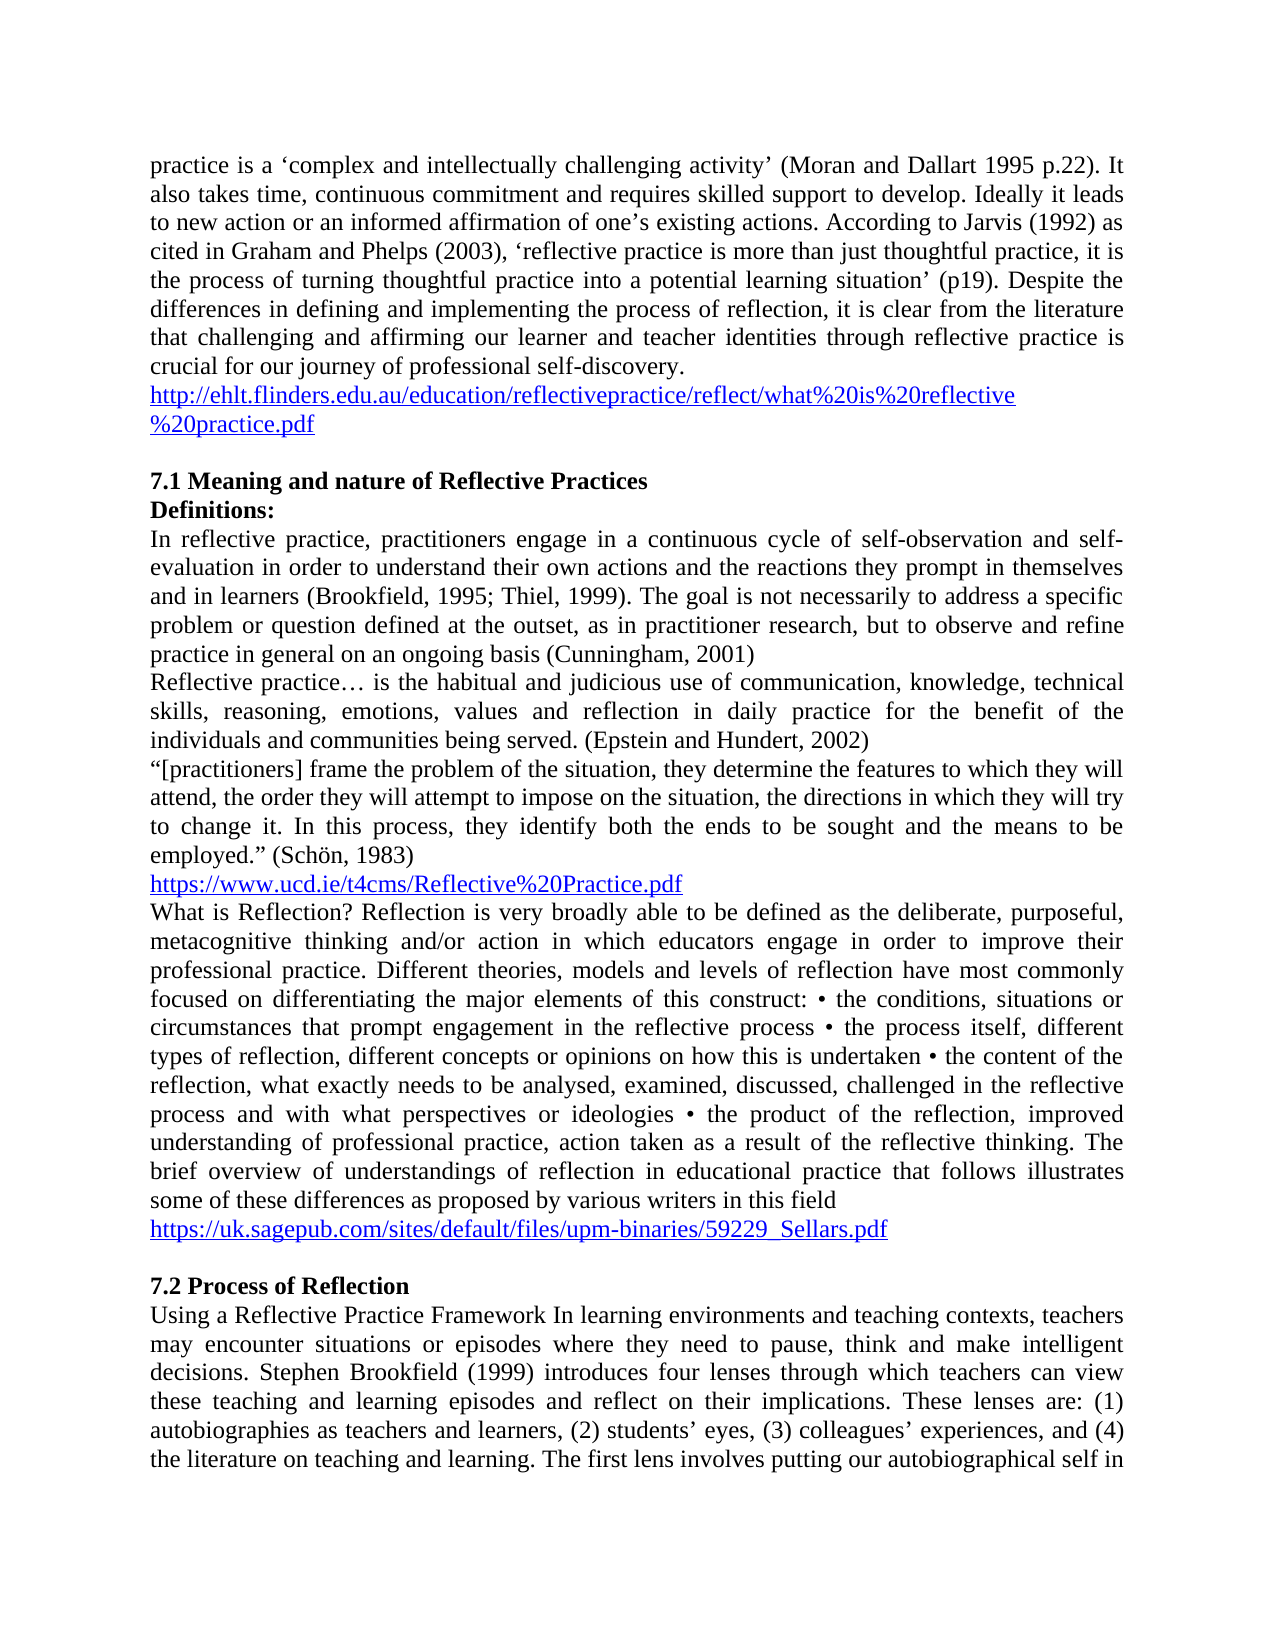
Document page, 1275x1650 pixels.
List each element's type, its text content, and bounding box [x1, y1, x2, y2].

text In reflective practice, practitioners engage in a continuous cycle of self-observation and self-evaluation in order to understand their own actions and the reactions they prompt in themselves and in learners (Brookfield, 1995; Thiel, 1999). The goal is not necessarily to address a specific problem or question defined at the outset, as in practitioner research, but to observe and refine practice in general on an ongoing basis (Cunningham, 2001) [150, 524, 1125, 667]
text “[practitioners] frame the problem of the situation, they determine the features to which they will attend, the order they will attempt to impose on the situation, the directions in which they will try to change it. In this process, they identify both the ends to be sought and the means to be employed.” (Schön, 1983) [150, 754, 1125, 869]
text http://ehlt.flinders.edu.au/education/reflectivepractice/reflect/what%20is%20reflective%20practice.pdf [150, 380, 1125, 437]
text Definitions: [150, 495, 1125, 524]
text https://www.ucd.ie/t4cms/Reflective%20Practice.pdf [150, 869, 1125, 897]
text 7.1 Meaning and nature of Reflective Practices [150, 466, 1125, 495]
text https://uk.sagepub.com/sites/default/files/upm-binaries/59229_Sellars.pdf [150, 1214, 1125, 1242]
text Reflective practice… is the habitual and judicious use of communication, knowledge, technical skills, reasoning, emotions, values and reflection in daily practice for the benefit of the individuals and communities being served. (Epstein and Hundert, 2002) [150, 667, 1125, 754]
text 7.2 Process of Reflection [150, 1271, 1125, 1300]
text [150, 150, 1125, 380]
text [150, 1300, 1125, 1472]
text What is Reflection? Reflection is very broadly able to be defined as the deliberate, purposeful, metacognitive thinking and/or action in which educators engage in order to improve their professional practice. Different theories, models and levels of reflection have most commonly focused on differentiating the major elements of this construct: • the conditions, situations or circumstances that prompt engagement in the reflective process • the process itself, different types of reflection, different concepts or opinions on how this is undertaken • the content of the reflection, what exactly needs to be analysed, examined, discussed, challenged in the reflective process and with what perspectives or ideologies • the product of the reflection, improved understanding of professional practice, action taken as a result of the reflective thinking. The brief overview of understandings of reflection in educational practice that follows illustrates some of these differences as proposed by various writers in this field [150, 897, 1125, 1214]
